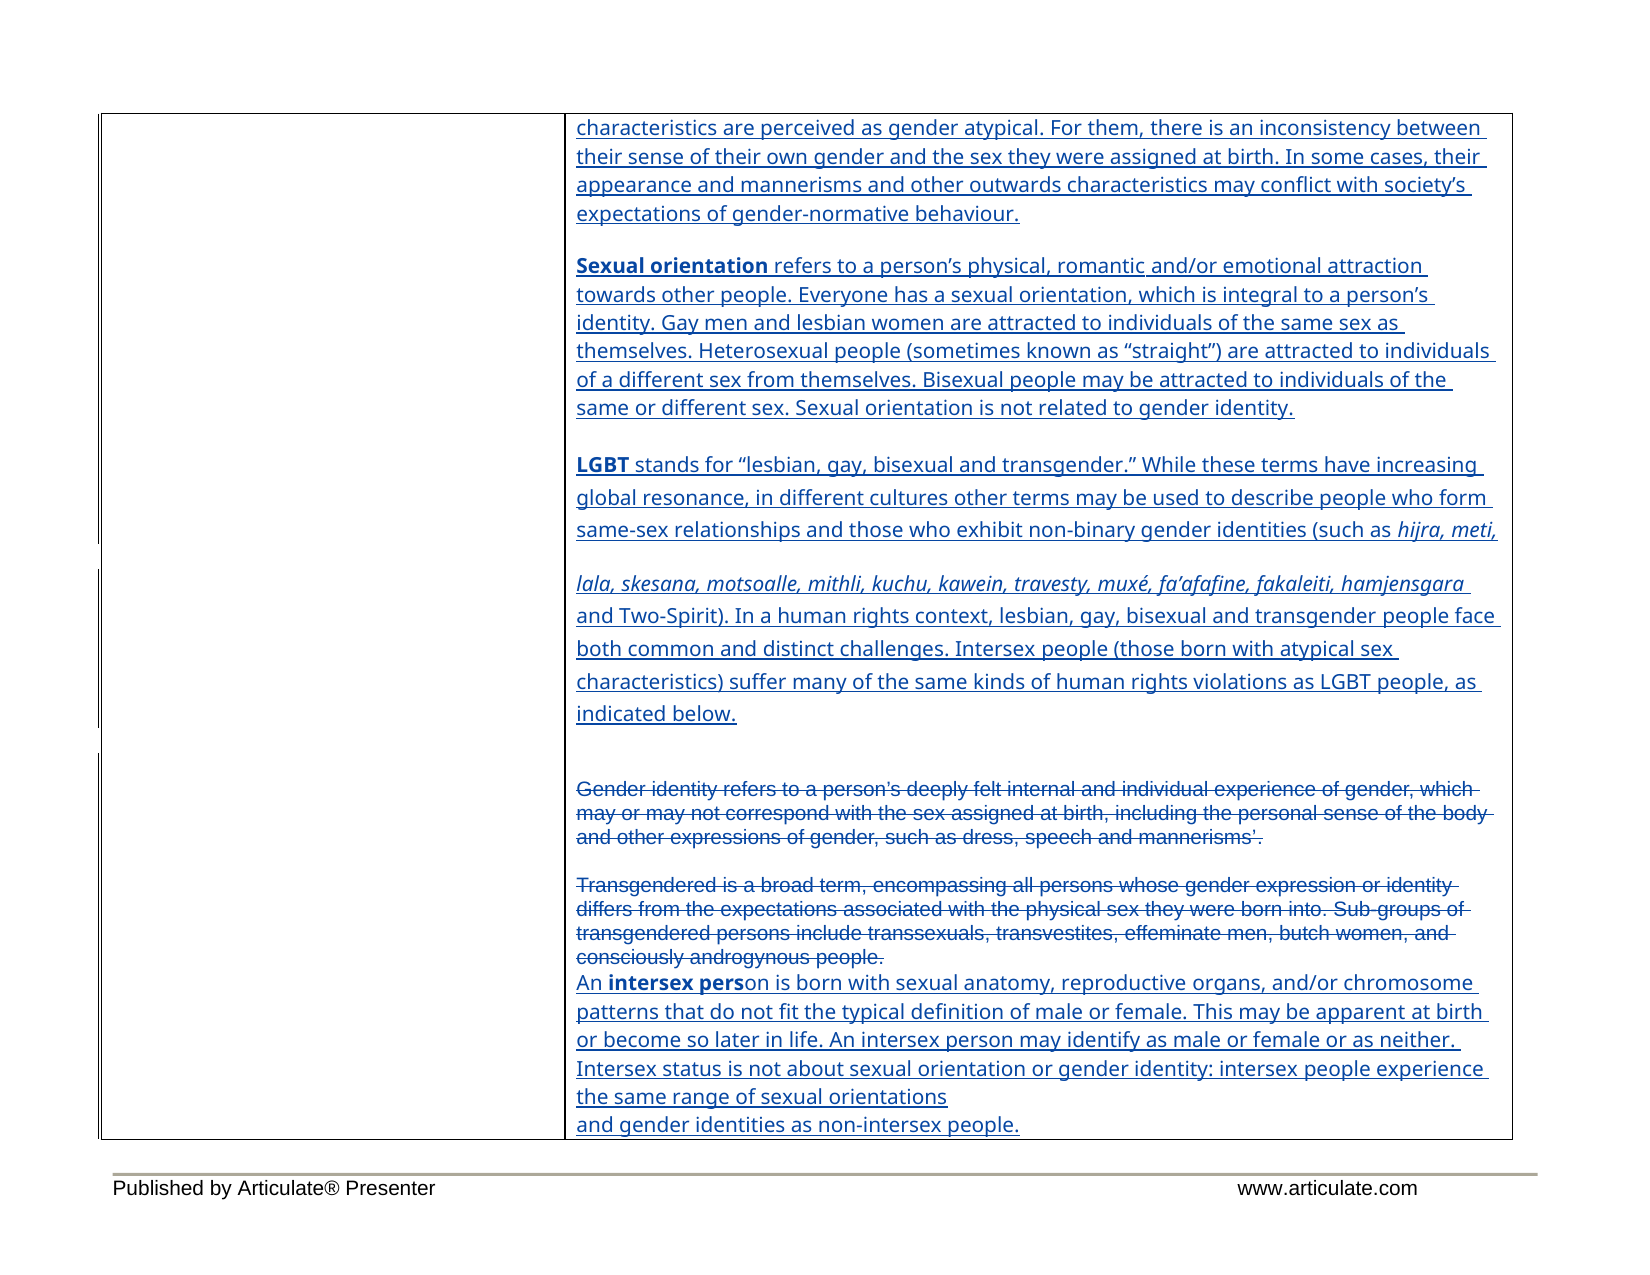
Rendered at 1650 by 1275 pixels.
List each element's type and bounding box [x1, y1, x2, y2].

table_cell [566, 114, 1512, 1139]
table_cell [102, 114, 564, 1139]
